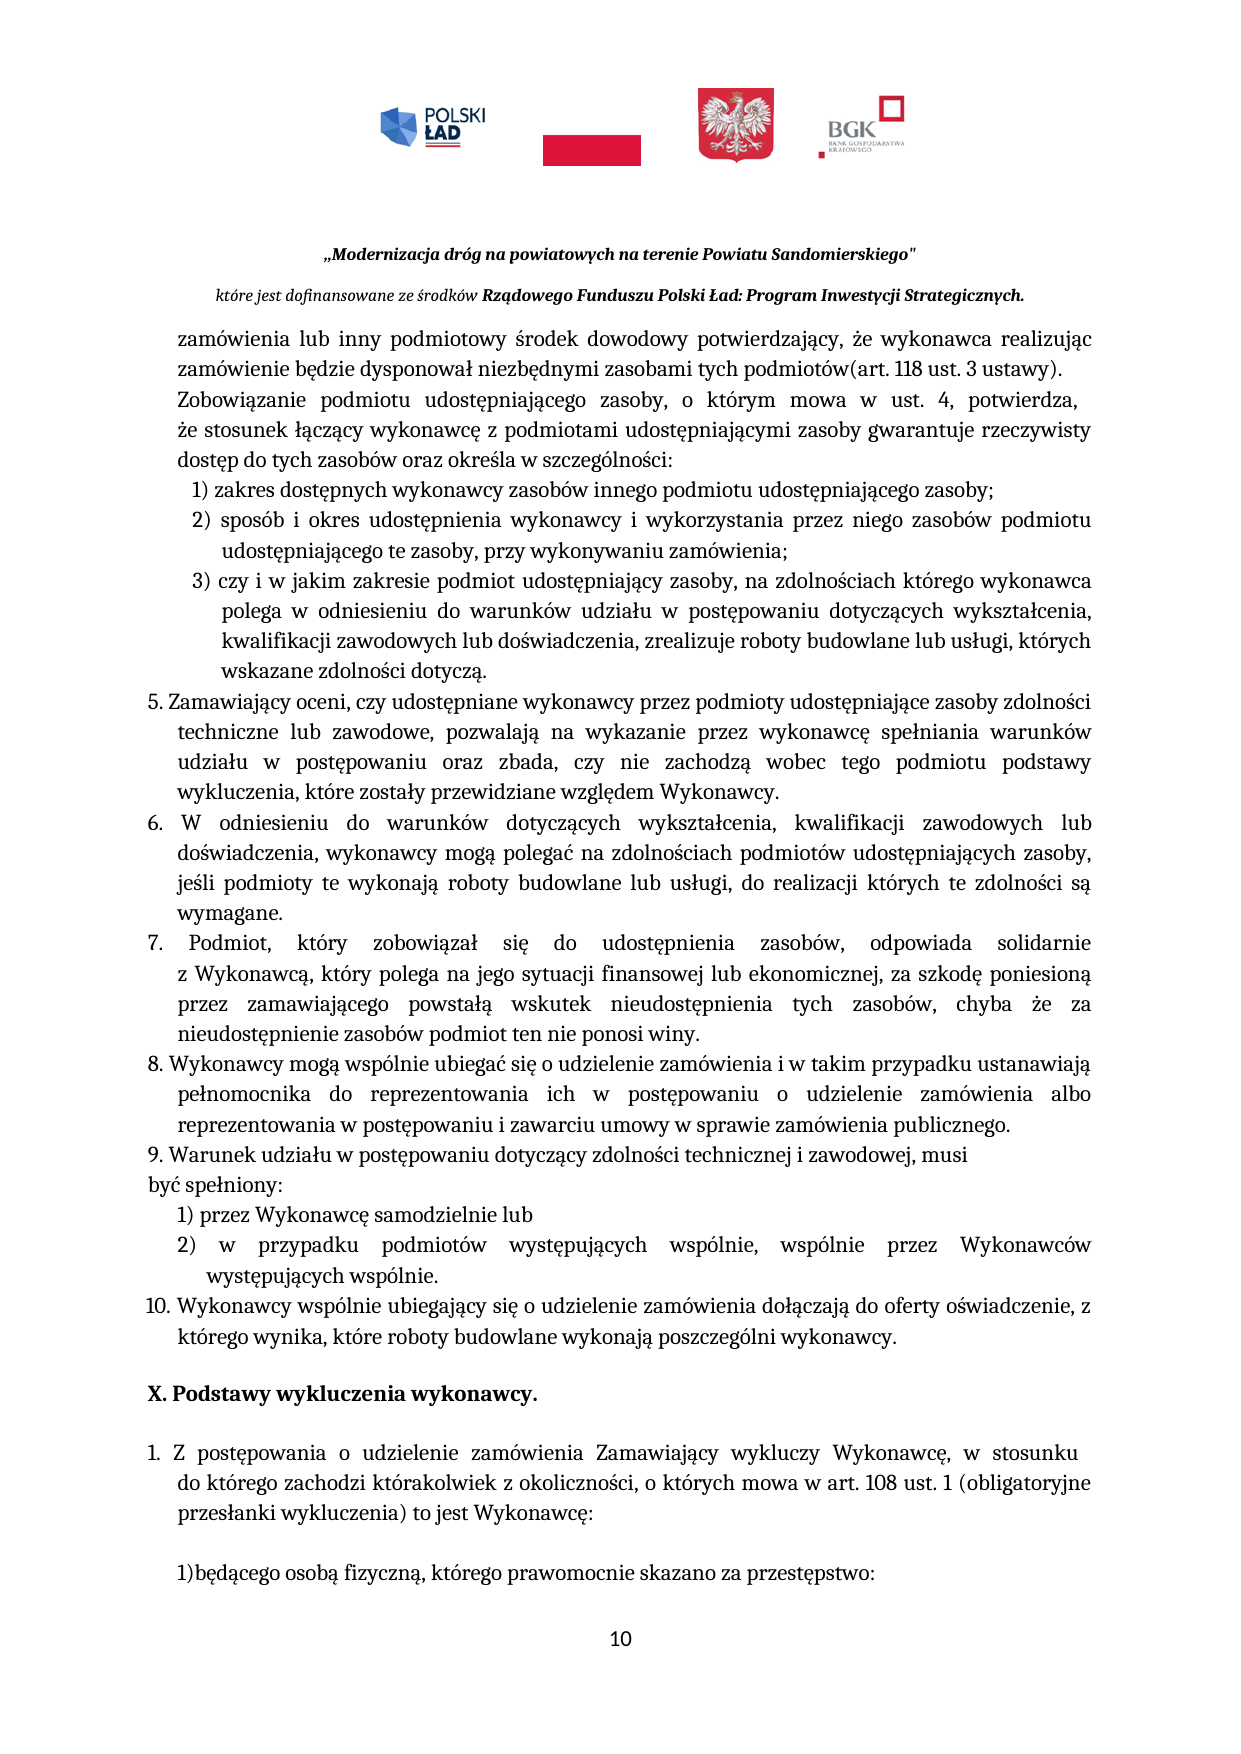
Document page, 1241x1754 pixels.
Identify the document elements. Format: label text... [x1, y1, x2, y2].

text 2) w przypadku podmiotów występujących wspólnie, wspólnie przez Wykonawców występujących wspólnie. [177, 1232, 1093, 1289]
text 3) czy i w jakim zakresie podmiot udostępniający zasoby, na zdolnościach którego wykonawca polega w odniesieniu do warunków udziału w postępowaniu dotyczących wykształcenia, kwalifikacji zawodowych lub doświadczenia, zrealizuje roboty budowlane lub usługi, których wskazane zdolności dotyczą. [192, 568, 1093, 684]
text 2) sposób i okres udostępnienia wykonawcy i wykorzystania przez niego zasobów podmiotu udostępniającego te zasoby, przy wykonywaniu zamówienia; [192, 507, 1093, 564]
subtitle X. Podstawy wykluczenia wykonawcy. [148, 1381, 1093, 1407]
text 5. Zamawiający oceni, czy udostępniane wykonawcy przez podmioty udostępniające zasoby zdolności techniczne lub zawodowe, pozwalają na wykazanie przez wykonawcę spełniania warunków udziału w postępowaniu oraz zbada, czy nie zachodzą wobec tego podmiotu podstawy wykluczenia, które zostały przewidziane względem Wykonawcy. [148, 688, 1093, 805]
text 1) przez Wykonawcę samodzielnie lub [177, 1202, 1093, 1228]
text 1. Z postępowania o udzielenie zamówienia Zamawiający wykluczy Wykonawcę, w stosunku do którego zachodzi którakolwiek z okoliczności, o których mowa w art. 108 ust. 1 (obligatoryjne przesłanki wykluczenia) to jest Wykonawcę: [148, 1439, 1093, 1526]
picture [319, 73, 921, 201]
text 1)będącego osobą fizyczną, którego prawomocnie skazano za przestępstwo: [177, 1560, 1093, 1587]
text 9. Warunek udziału w postępowaniu dotyczący zdolności technicznej i zawodowej, musi [148, 1142, 1093, 1168]
text być spełniony: [148, 1172, 1093, 1198]
text 8. Wykonawcy mogą wspólnie ubiegać się o udzielenie zamówienia i w takim przypadku ustanawiają pełnomocnika do reprezentowania ich w postępowaniu o udzielenie zamówienia albo reprezentowania w postępowaniu i zawarciu umowy w sprawie zamówienia publicznego. [148, 1051, 1093, 1138]
text 7. Podmiot, który zobowiązał się do udostępnienia zasobów, odpowiada solidarnie z Wykonawcą, który polega na jego sytuacji finansowej lub ekonomicznej, za szkodę poniesioną przez zamawiającego powstałą wskutek nieudostępnienia tych zasobów, chyba że za nieudostępnienie zasobów podmiot ten nie ponosi winy. [148, 930, 1093, 1047]
text 1) zakres dostępnych wykonawcy zasobów innego podmiotu udostępniającego zasoby; [177, 477, 1093, 503]
text 10. Wykonawcy wspólnie ubiegający się o udzielenie zamówienia dołączają do oferty oświadczenie, z którego wynika, które roboty budowlane wykonają poszczególni wykonawcy. [146, 1293, 1093, 1351]
text Zobowiązanie podmiotu udostępniającego zasoby, o którym mowa w ust. 4, potwierdza, że stosunek łączący wykonawcę z podmiotami udostępniającymi zasoby gwarantuje rzeczywisty dostęp do tych zasobów oraz określa w szczególności: [177, 386, 1093, 473]
text 6. W odniesieniu do warunków dotyczących wykształcenia, kwalifikacji zawodowych lub doświadczenia, wykonawcy mogą polegać na zdolnościach podmiotów udostępniających zasoby, jeśli podmioty te wykonają roboty budowlane lub usługi, do realizacji których te zdolności są wymagane. [148, 809, 1093, 926]
